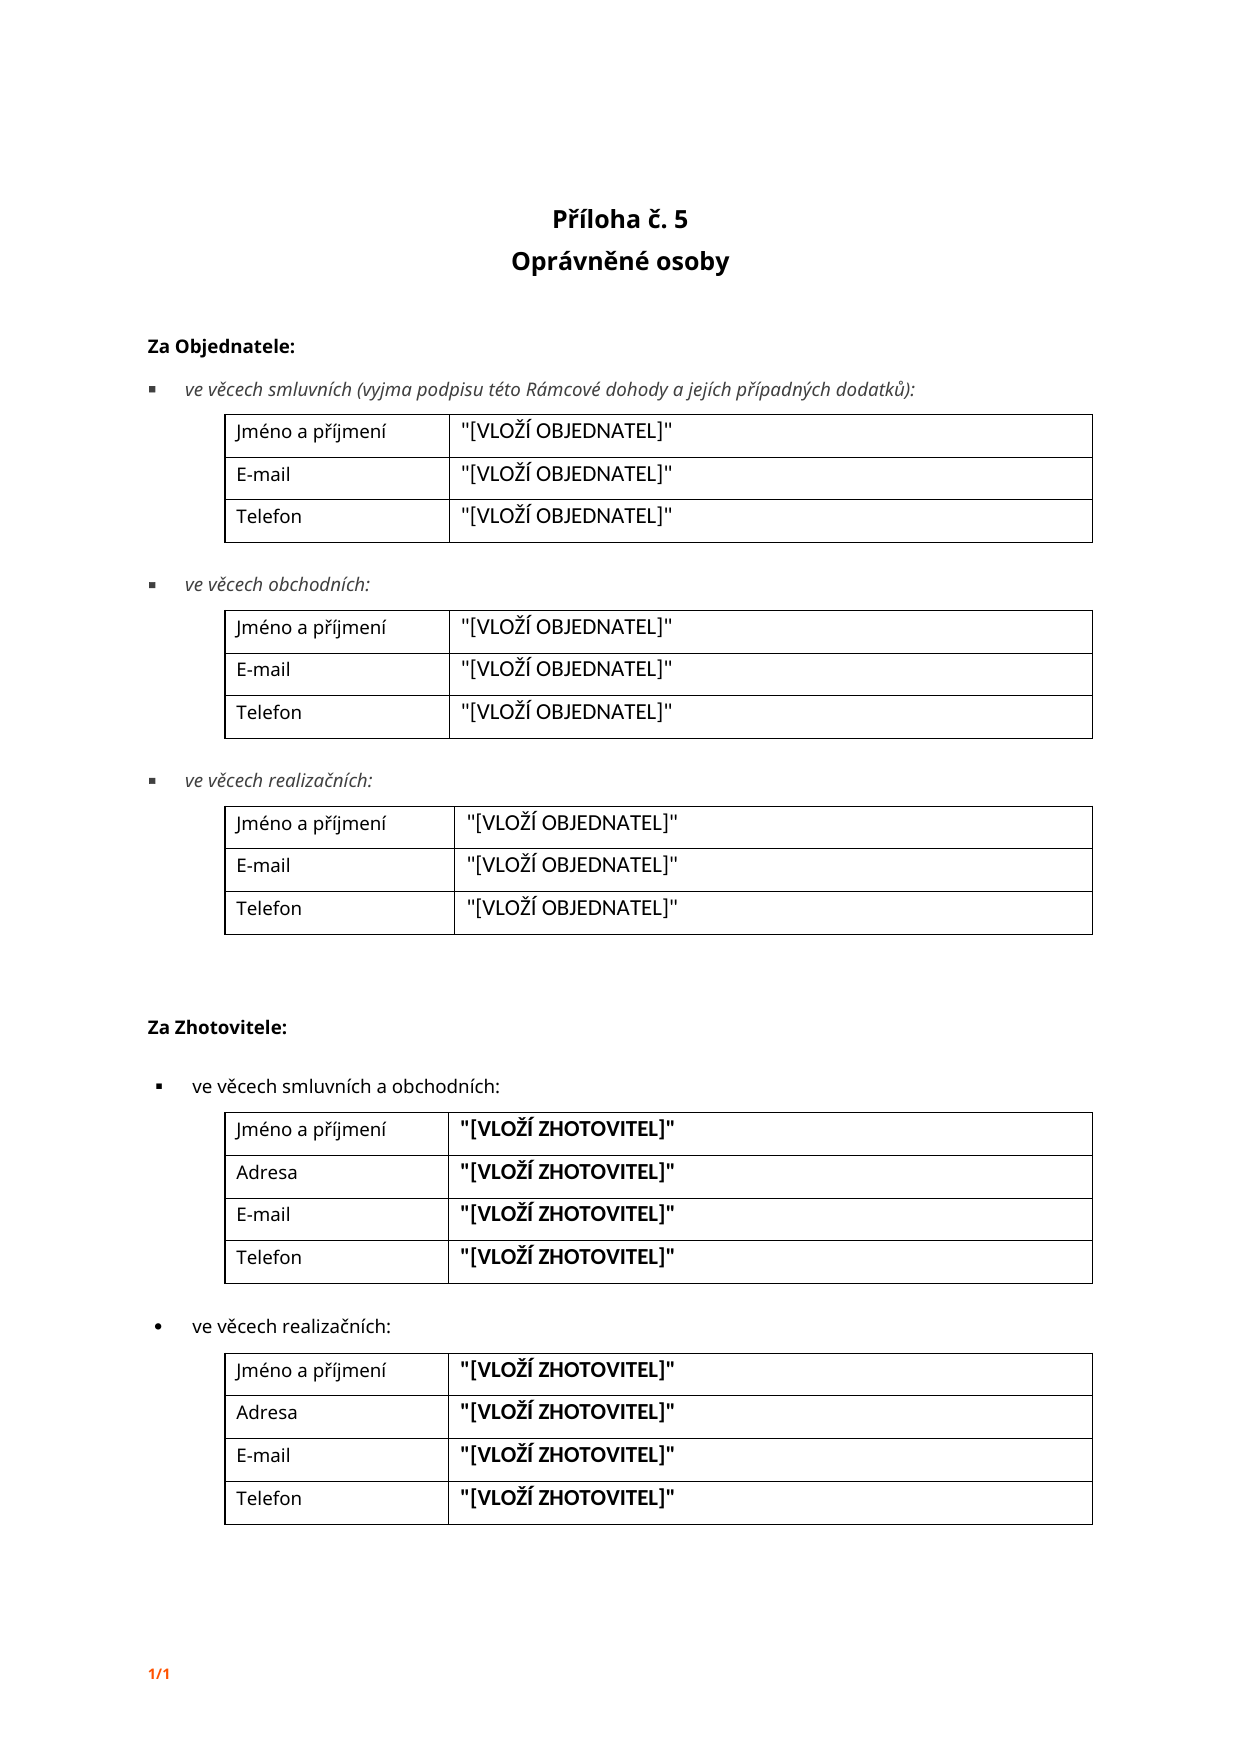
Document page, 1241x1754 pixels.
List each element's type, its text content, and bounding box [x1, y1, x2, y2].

text Příloha č. 5 [148, 206, 1092, 235]
table_cell [449, 1199, 1092, 1240]
table_cell [455, 849, 1092, 891]
text Za Zhotovitele: [148, 1014, 1092, 1039]
table_cell E-mail [226, 654, 449, 695]
table_cell Telefon [226, 1241, 448, 1283]
table_cell [449, 1482, 1092, 1523]
table_cell Telefon [226, 892, 454, 934]
text Za Objednatele: [148, 331, 1092, 360]
table_cell Telefon [226, 696, 449, 738]
table_header [455, 807, 1092, 848]
table_cell Adresa [226, 1156, 448, 1197]
table_cell [455, 892, 1092, 934]
list ve věcech realizačních: [155, 1309, 1092, 1340]
table_cell E-mail [226, 1439, 448, 1481]
subtitle ve věcech smluvních (vyjma podpisu této Rámcové dohody a jejích případných dodatků): [148, 372, 1092, 401]
table_header Jméno a příjmení [226, 1354, 448, 1395]
table_cell [449, 1241, 1092, 1283]
table_cell [449, 1439, 1092, 1481]
table_header Jméno a příjmení [226, 415, 449, 457]
text Oprávněné osoby [148, 247, 1092, 276]
table_cell [449, 1396, 1092, 1438]
table_header [450, 415, 1092, 457]
table_header [450, 611, 1092, 652]
table_header Jméno a příjmení [226, 1113, 448, 1155]
table_cell [450, 696, 1092, 738]
table_header [449, 1354, 1092, 1395]
table_cell Adresa [226, 1396, 448, 1438]
table_cell [450, 654, 1092, 695]
table_cell Telefon [226, 500, 449, 542]
table_cell [450, 458, 1092, 499]
table_cell E-mail [226, 849, 454, 891]
table_cell [449, 1156, 1092, 1197]
table_cell [450, 500, 1092, 542]
table_header Jméno a příjmení [226, 807, 454, 848]
list ve věcech smluvních a obchodních: [154, 1068, 1092, 1099]
subtitle ve věcech obchodních: [148, 568, 1092, 597]
table_header Jméno a příjmení [226, 611, 449, 652]
table_cell Telefon [226, 1482, 448, 1523]
table_header [449, 1113, 1092, 1155]
subtitle ve věcech realizačních: [148, 764, 1092, 793]
table_cell E-mail [226, 458, 449, 499]
table_cell E-mail [226, 1199, 448, 1240]
